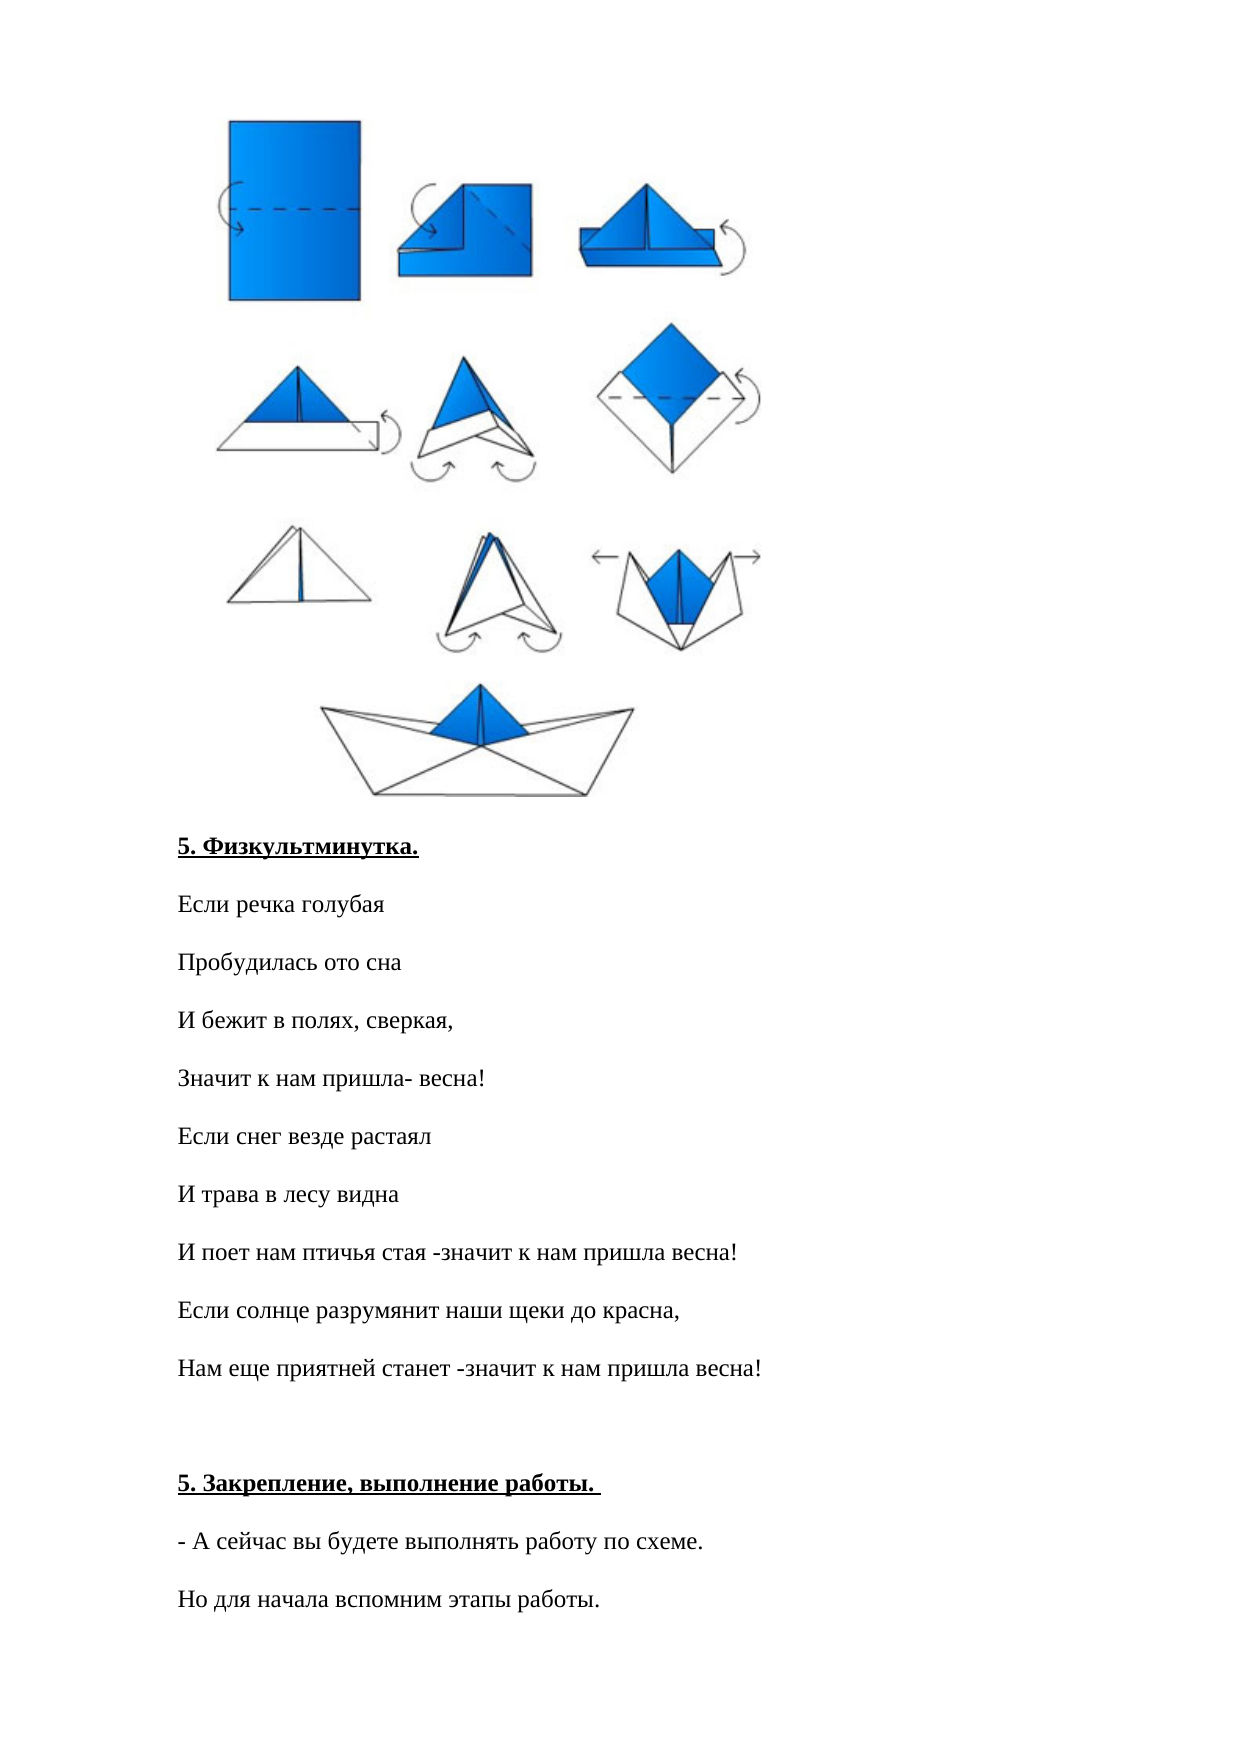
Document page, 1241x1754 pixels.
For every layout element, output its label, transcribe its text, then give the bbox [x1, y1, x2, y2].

text Пробудилась ото сна [177, 947, 1152, 976]
text И трава в лесу видна [177, 1179, 1152, 1208]
text Если речка голубая [177, 889, 1152, 918]
text Если снег везде растаял [177, 1121, 1152, 1150]
picture [214, 118, 762, 797]
text Но для начала вспомним этапы работы. [177, 1584, 1152, 1613]
text - А сейчас вы будете выполнять работу по схеме. [177, 1526, 1152, 1555]
text 5. Закрепление, выполнение работы. [177, 1468, 1152, 1497]
text И бежит в полях, сверкая, [177, 1005, 1152, 1034]
text Если солнце разрумянит наши щеки до красна, [177, 1295, 1152, 1323]
text 5. Физкультминутка. [177, 831, 1152, 860]
text И поет нам птичья стая -значит к нам пришла весна! [177, 1237, 1152, 1266]
text Нам еще приятней станет -значит к нам пришла весна! [177, 1353, 1152, 1381]
text Значит к нам пришла- весна! [177, 1063, 1152, 1092]
